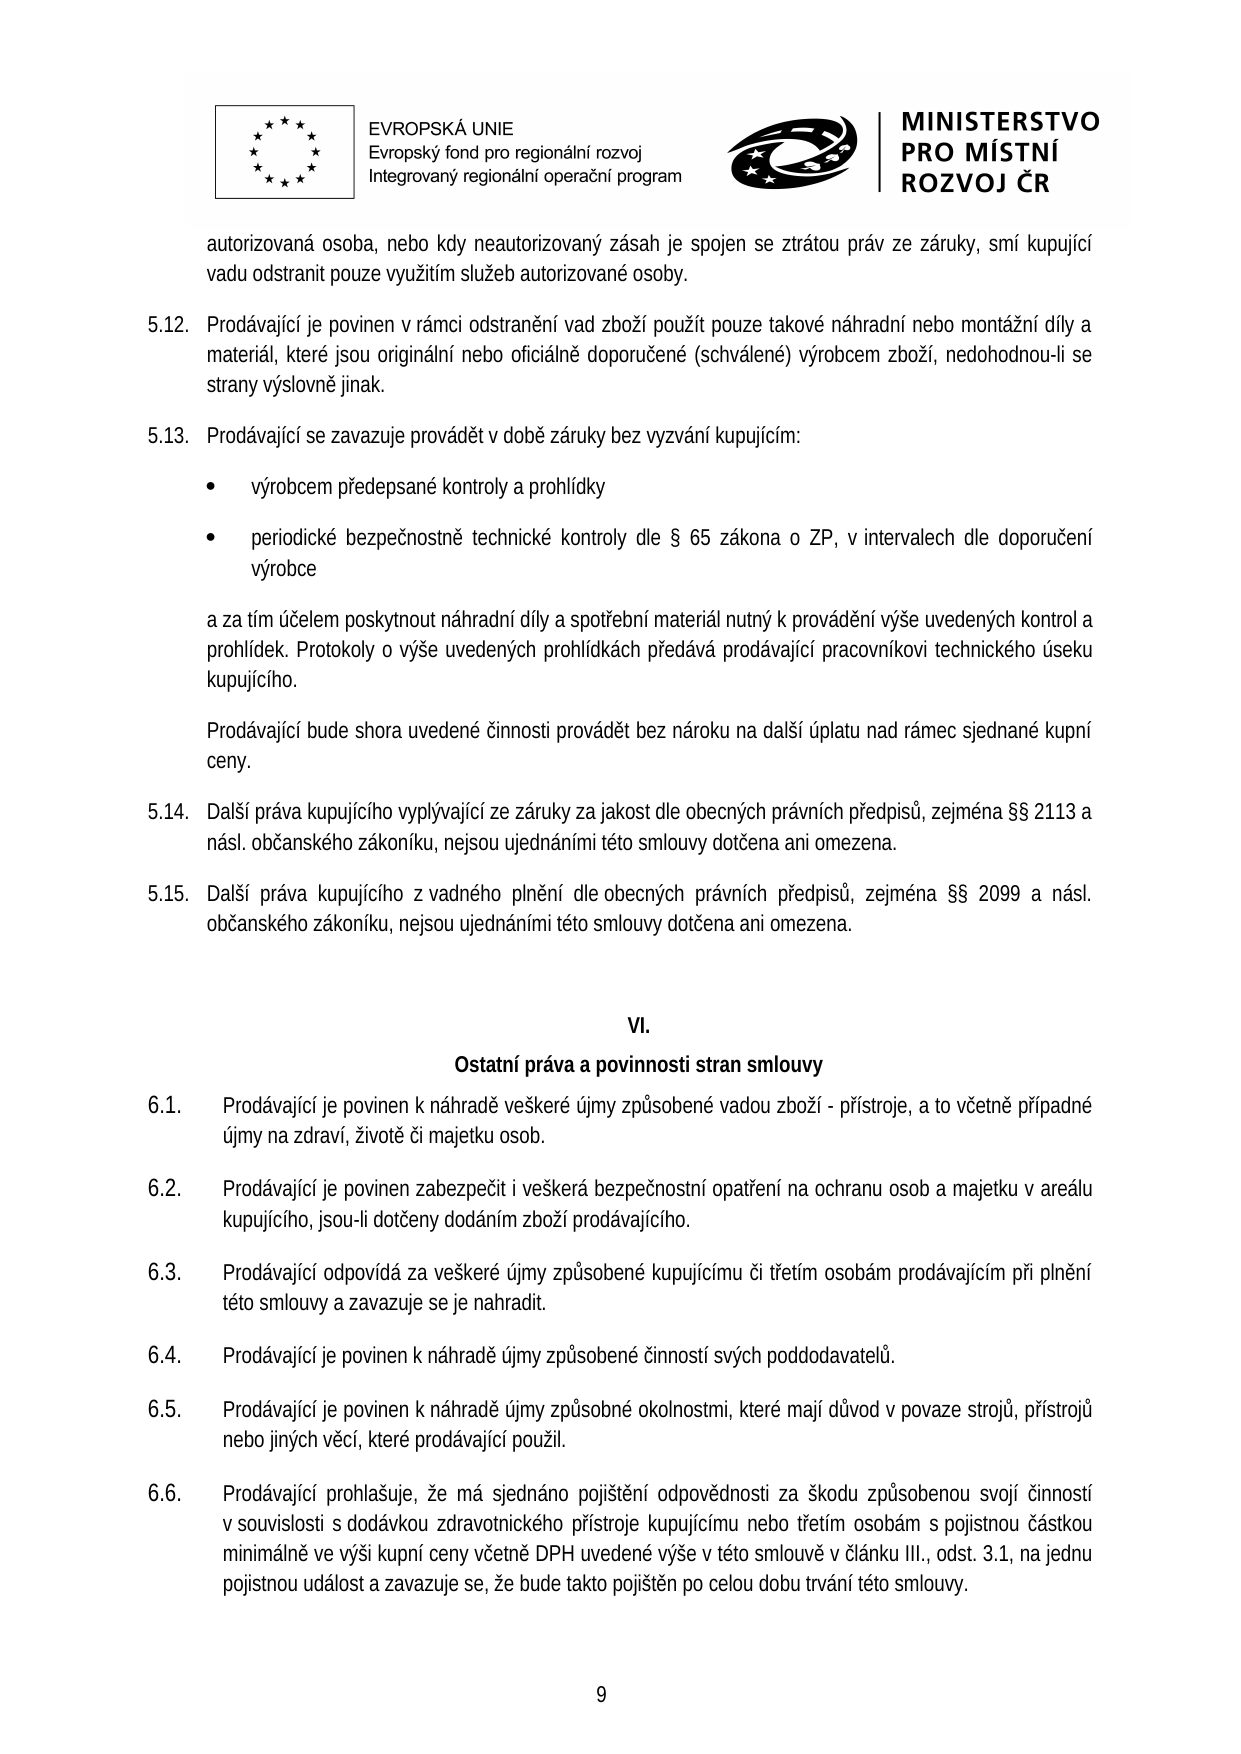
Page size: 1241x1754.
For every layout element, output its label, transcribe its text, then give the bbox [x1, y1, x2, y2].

list Další práva kupujícího z vadného plnění dle obecných právních předpisů, zejména §§ 2099 a násl. občanského zákoníku, nejsou ujednáními této smlouvy dotčena ani omezena. [148, 879, 1093, 936]
text Prodávající bude shora uvedené činnosti provádět bez nároku na další úplatu nad rámec sjednané kupní ceny. [207, 717, 1093, 774]
subtitle Ostatní práva a povinnosti stran smlouvy [185, 1051, 1093, 1077]
list Prodávající je povinen k náhradě veškeré újmy způsobené vadou zboží - přístroje, a to včetně případné újmy na zdraví, životě či majetku osob. [148, 1089, 1093, 1148]
list Prodávající je povinen zabezpečit i veškerá bezpečnostní opatření na ochranu osob a majetku v areálu kupujícího, jsou-li dotčeny dodáním zboží prodávajícího. [148, 1173, 1093, 1232]
text VI. [185, 1012, 1093, 1038]
list výrobcem předepsané kontroly a prohlídky [207, 473, 1093, 500]
list Prodávající je povinen v rámci odstranění vad zboží použít pouze takové náhradní nebo montážní díly a materiál, které jsou originální nebo oficiálně doporučené (schválené) výrobcem zboží, nedohodnou-li se strany výslovně jinak. [148, 311, 1093, 398]
picture [184, 73, 1130, 230]
list Prodávající je povinen k náhradě újmy způsobené činností svých poddodavatelů. [148, 1340, 1093, 1369]
list Prodávající se zavazuje provádět v době záruky bez vyzvání kupujícím: [148, 422, 1093, 449]
list Prodávající odpovídá za veškeré újmy způsobené kupujícímu či třetím osobám prodávajícím při plnění této smlouvy a zavazuje se je nahradit. [148, 1257, 1093, 1316]
list Další práva kupujícího vyplývající ze záruky za jakost dle obecných právních předpisů, zejména §§ 2113 a násl. občanského zákoníku, nejsou ujednáními této smlouvy dotčena ani omezena. [148, 798, 1093, 855]
list Prodávající je povinen k náhradě újmy způsobné okolnostmi, které mají důvod v povaze strojů, přístrojů nebo jiných věcí, které prodávající použil. [148, 1394, 1093, 1453]
list periodické bezpečnostně technické kontroly dle § 65 zákona o ZP, v intervalech dle doporučení výrobce [207, 524, 1093, 581]
text a za tím účelem poskytnout náhradní díly a spotřební materiál nutný k provádění výše uvedených kontrol a prohlídek. Protokoly o výše uvedených prohlídkách předává prodávající pracovníkovi technického úseku kupujícího. [207, 606, 1093, 692]
list Prodávající prohlašuje, že má sjednáno pojištění odpovědnosti za škodu způsobenou svojí činností v souvislosti s dodávkou zdravotnického přístroje kupujícímu nebo třetím osobám s pojistnou částkou minimálně ve výši kupní ceny včetně DPH uvedené výše v této smlouvě v článku III., odst. 3.1, na jednu pojistnou událost a zavazuje se, že bude takto pojištěn po celou dobu trvání této smlouvy. [148, 1477, 1093, 1597]
